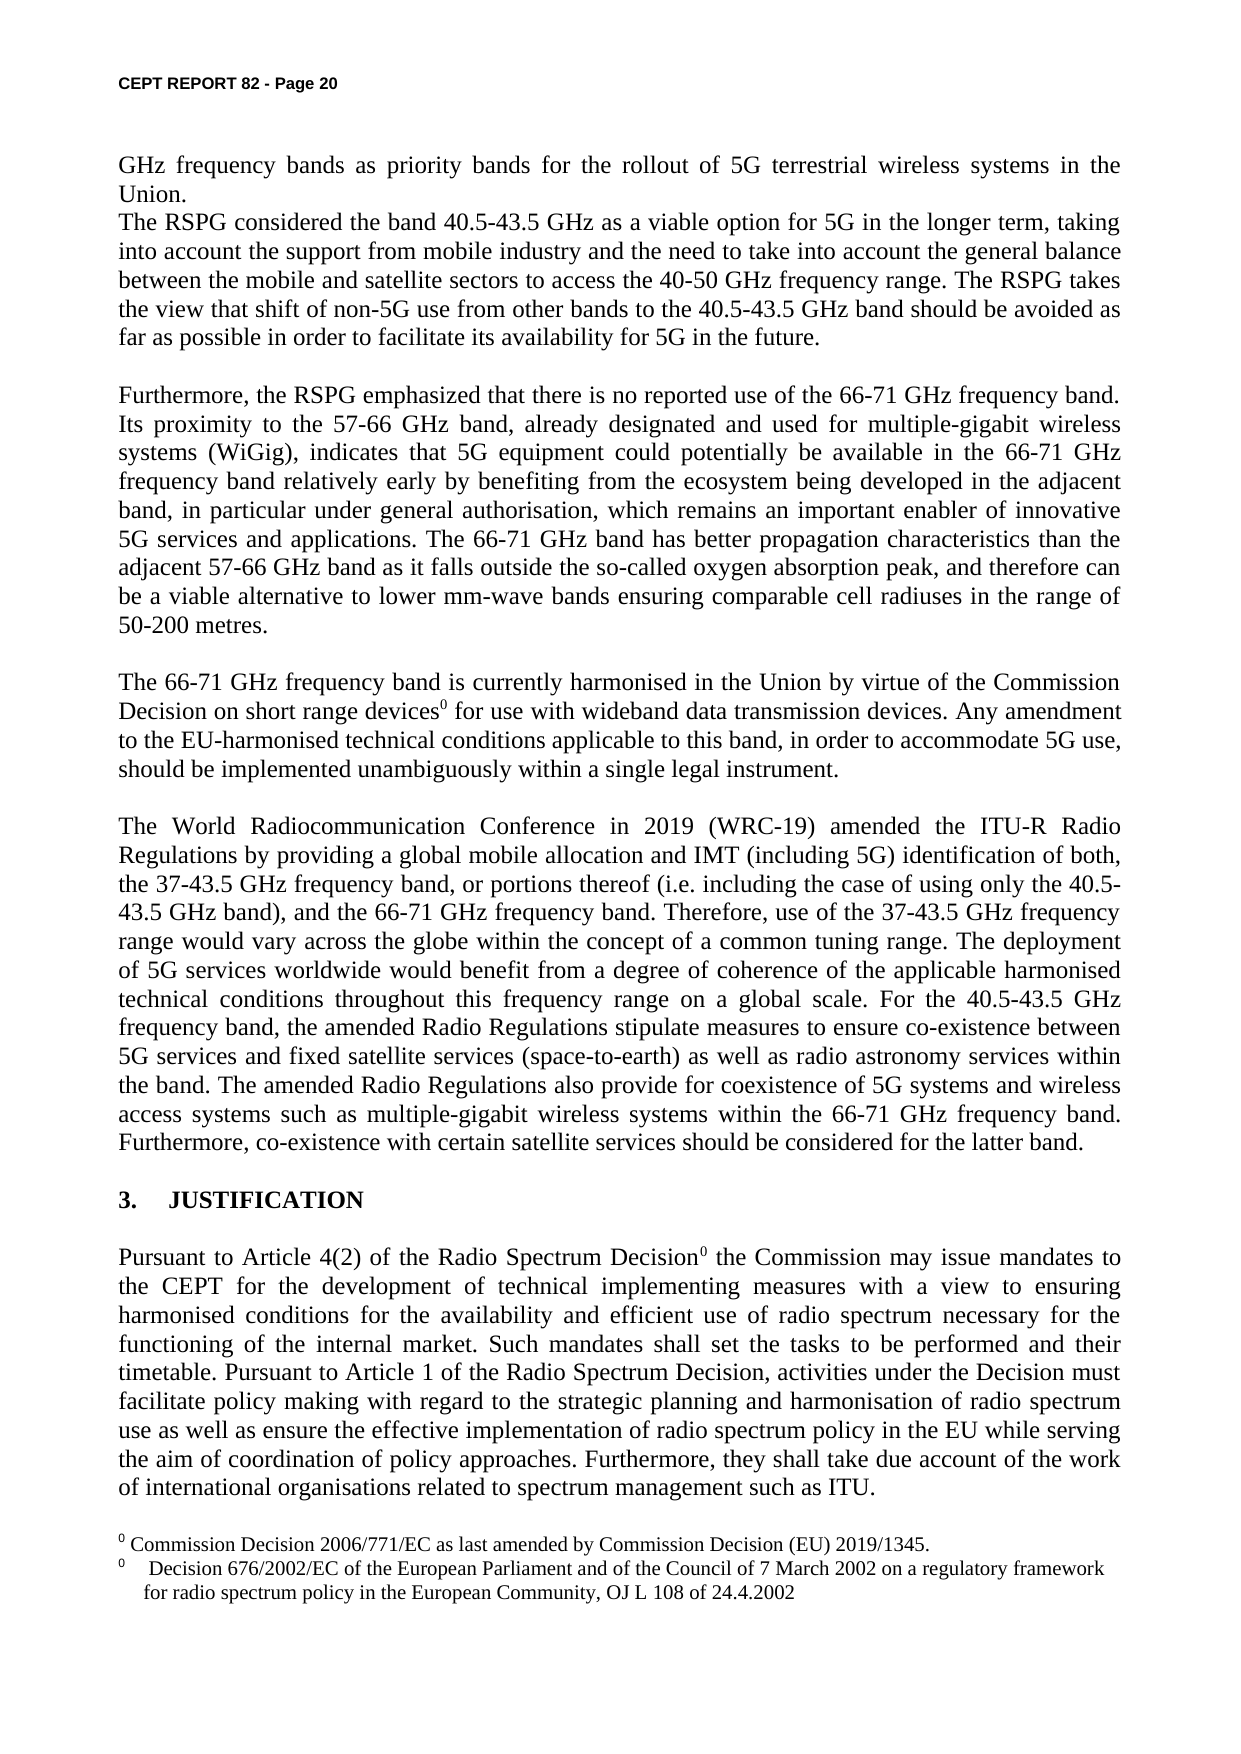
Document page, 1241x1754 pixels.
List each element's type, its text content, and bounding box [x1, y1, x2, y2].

text The World Radiocommunication Conference in 2019 (WRC-19) amended the ITU-R Radio Regulations by providing a global mobile allocation and IMT (including 5G) identification of both, the 37-43.5 GHz frequency band, or portions thereof (i.e. including the case of using only the 40.5-43.5 GHz band), and the 66-71 GHz frequency band. Therefore, use of the 37-43.5 GHz frequency range would vary across the globe within the concept of a common tuning range. The deployment of 5G services worldwide would benefit from a degree of coherence of the applicable harmonised technical conditions throughout this frequency range on a global scale. For the 40.5-43.5 GHz frequency band, the amended Radio Regulations stipulate measures to ensure co-existence between 5G services and fixed satellite services (space-to-earth) as well as radio astronomy services within the band. The amended Radio Regulations also provide for coexistence of 5G systems and wireless access systems such as multiple-gigabit wireless systems within the 66-71 GHz frequency band. Furthermore, co-existence with certain satellite services should be considered for the latter band. [118, 811, 1122, 1156]
list JUSTIFICATION [118, 1185, 1122, 1214]
text The 66-71 GHz frequency band is currently harmonised in the Union by virtue of the Commission Decision on short range devices for use with wideband data transmission devices. Any amendment to the EU-harmonised technical conditions applicable to this band, in order to accommodate 5G use, should be implemented unambiguously within a single legal instrument. [118, 667, 1122, 782]
text The RSPG considered the band 40.5-43.5 GHz as a viable option for 5G in the longer term, taking into account the support from mobile industry and the need to take into account the general balance between the mobile and satellite sectors to access the 40-50 GHz frequency range. The RSPG takes the view that shift of non-5G use from other bands to the 40.5-43.5 GHz band should be avoided as far as possible in order to facilitate its availability for 5G in the future. [118, 207, 1122, 351]
text Furthermore, the RSPG emphasized that there is no reported use of the 66-71 GHz frequency band. Its proximity to the 57-66 GHz band, already designated and used for multiple-gigabit wireless systems (WiGig), indicates that 5G equipment could potentially be available in the 66-71 GHz frequency band relatively early by benefiting from the ecosystem being developed in the adjacent band, in particular under general authorisation, which remains an important enabler of innovative 5G services and applications. The 66-71 GHz band has better propagation characteristics than the adjacent 57-66 GHz band as it falls outside the so-called oxygen absorption peak, and therefore can be a viable alternative to lower mm-wave bands ensuring comparable cell radiuses in the range of 50-200 metres. [118, 380, 1122, 639]
text Pursuant to Article 4(2) of the Radio Spectrum Decision the Commission may issue mandates to the CEPT for the development of technical implementing measures with a view to ensuring harmonised conditions for the availability and efficient use of radio spectrum necessary for the functioning of the internal market. Such mandates shall set the tasks to be performed and their timetable. Pursuant to Article 1 of the Radio Spectrum Decision, activities under the Decision must facilitate policy making with regard to the strategic planning and harmonisation of radio spectrum use as well as ensure the effective implementation of radio spectrum policy in the EU while serving the aim of coordination of policy approaches. Furthermore, they shall take due account of the work of international organisations related to spectrum management such as ITU. [118, 1242, 1122, 1501]
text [118, 150, 1122, 207]
